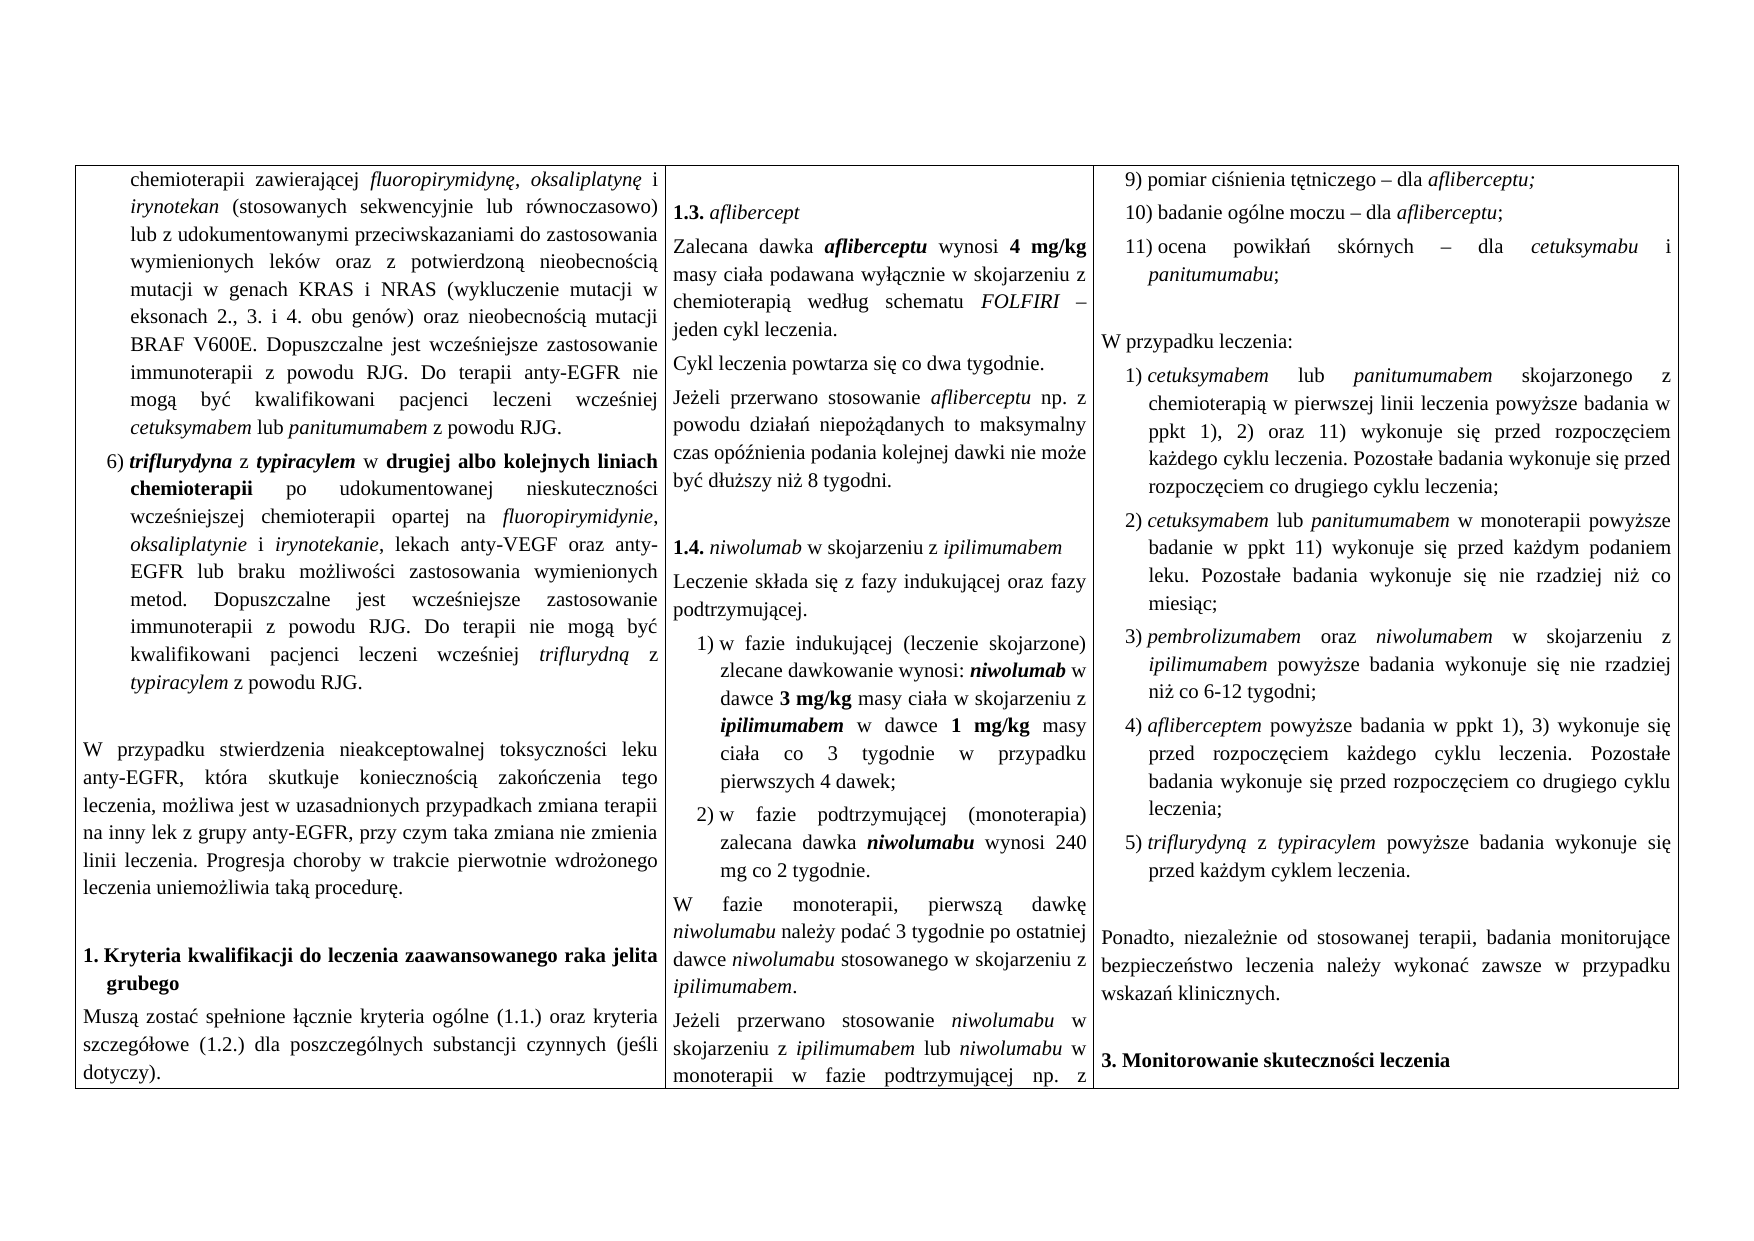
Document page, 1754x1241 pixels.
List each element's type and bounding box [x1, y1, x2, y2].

table_cell [666, 166, 1093, 1087]
table_cell [1094, 166, 1678, 1087]
table_cell [76, 166, 665, 1087]
